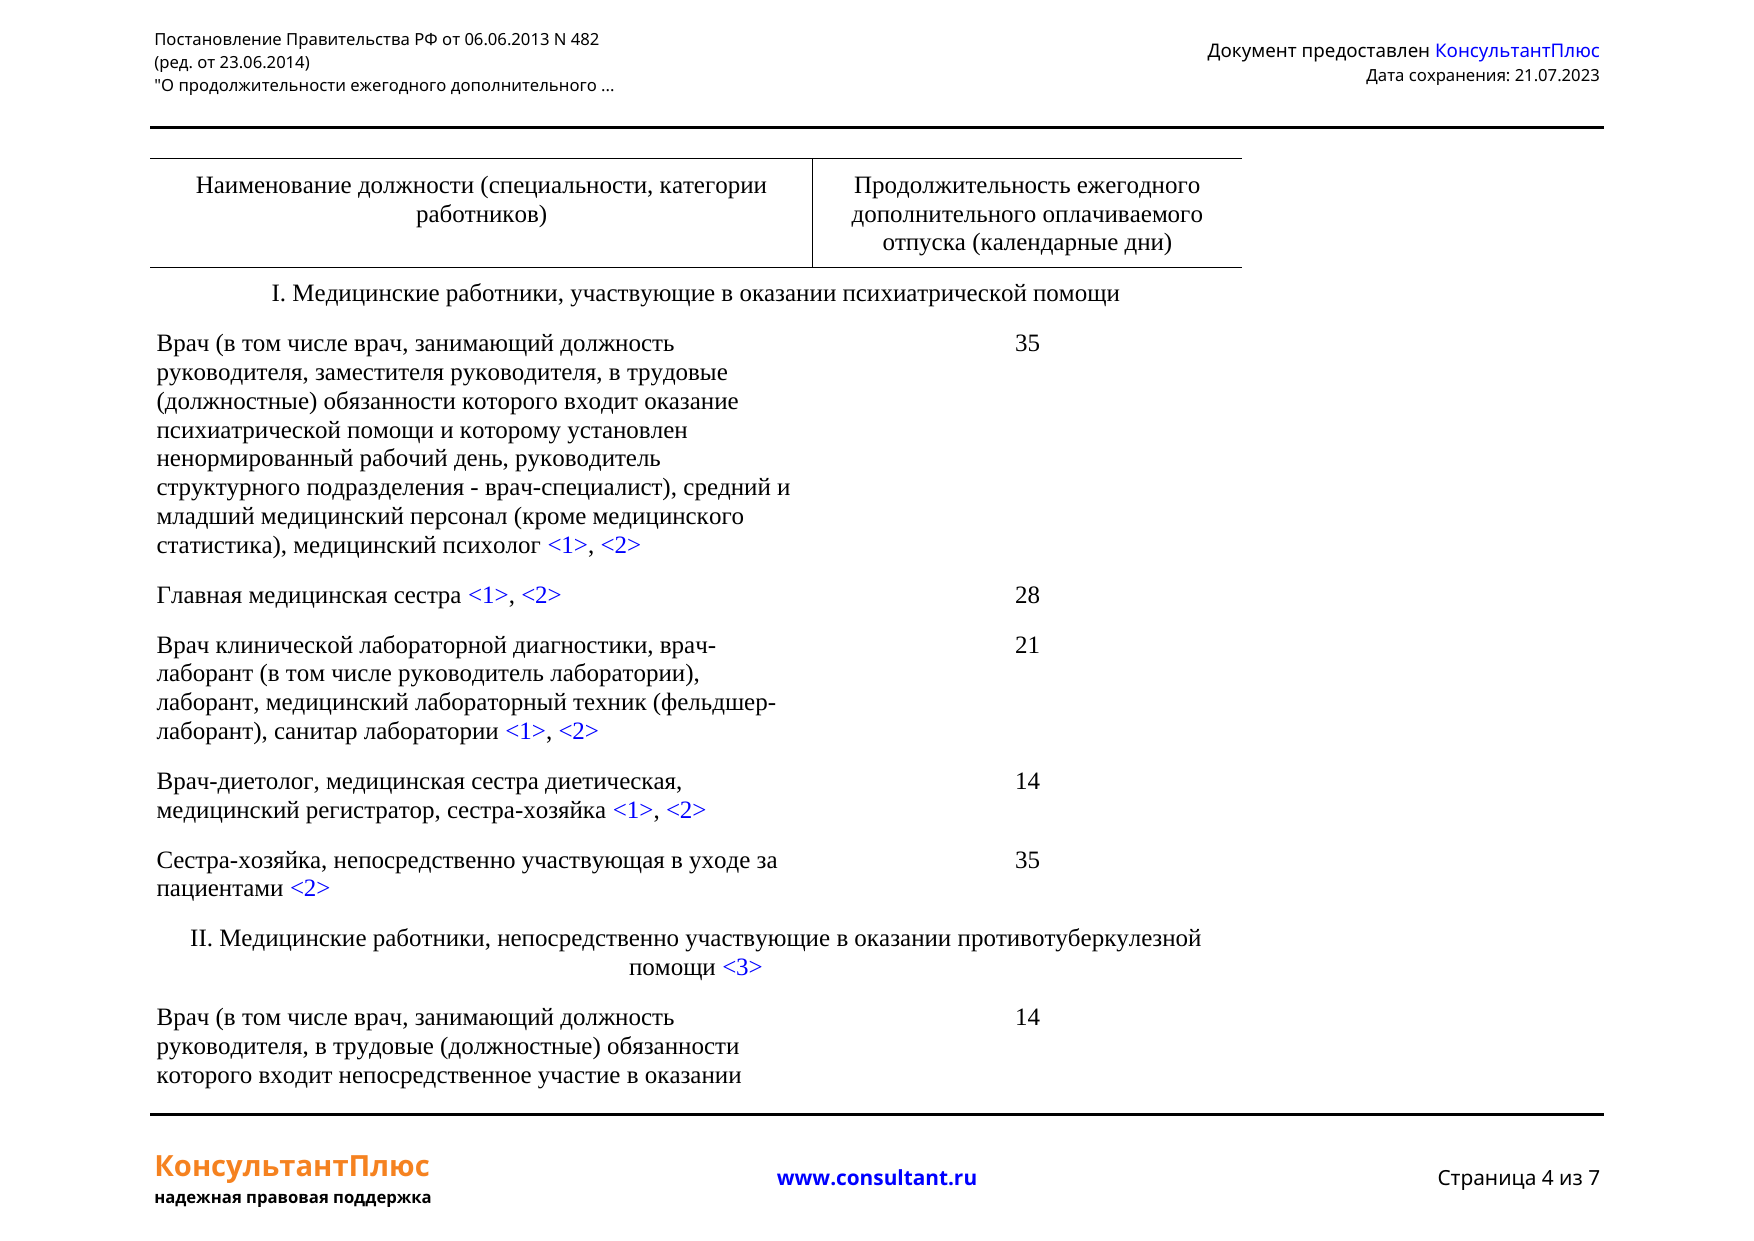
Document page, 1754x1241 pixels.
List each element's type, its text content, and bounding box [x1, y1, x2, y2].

table_cell 14 [813, 992, 1242, 1099]
table_cell 35 [813, 318, 1242, 569]
table_header Продолжительность ежегодного дополнительного оплачиваемого отпуска (календарные дни) [813, 159, 1242, 267]
table_cell Врач клинической лабораторной диагностики, врач-лаборант (в том числе руководитель лаборатории), лаборант, медицинский лабораторный техник (фельдшер-лаборант), санитар лаборатории <1>, <2> [150, 619, 813, 755]
table_cell II. Медицинские работники, непосредственно участвующие в оказании противотуберкулезной помощи <3> [150, 913, 1242, 992]
table_cell Врач (в том числе врач, занимающий должность руководителя, заместителя руководителя, в трудовые (должностные) обязанности которого входит оказание психиатрической помощи и которому установлен ненормированный рабочий день, руководитель структурного подразделения - врач-специалист), средний и младший медицинский персонал (кроме медицинского статистика), медицинский психолог <1>, <2> [150, 318, 813, 569]
table_cell 14 [813, 755, 1242, 834]
table_cell Врач-диетолог, медицинская сестра диетическая, медицинский регистратор, сестра-хозяйка <1>, <2> [150, 755, 813, 834]
table_cell 28 [813, 569, 1242, 619]
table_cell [150, 992, 813, 1099]
table_cell 21 [813, 619, 1242, 755]
table_header Наименование должности (специальности, категории работников) [150, 159, 812, 267]
table_cell Сестра-хозяйка, непосредственно участвующая в уходе за пациентами <2> [150, 834, 813, 913]
table_cell 35 [813, 834, 1242, 913]
table_cell Главная медицинская сестра <1>, <2> [150, 569, 813, 619]
table_cell I. Медицинские работники, участвующие в оказании психиатрической помощи [150, 268, 1242, 318]
